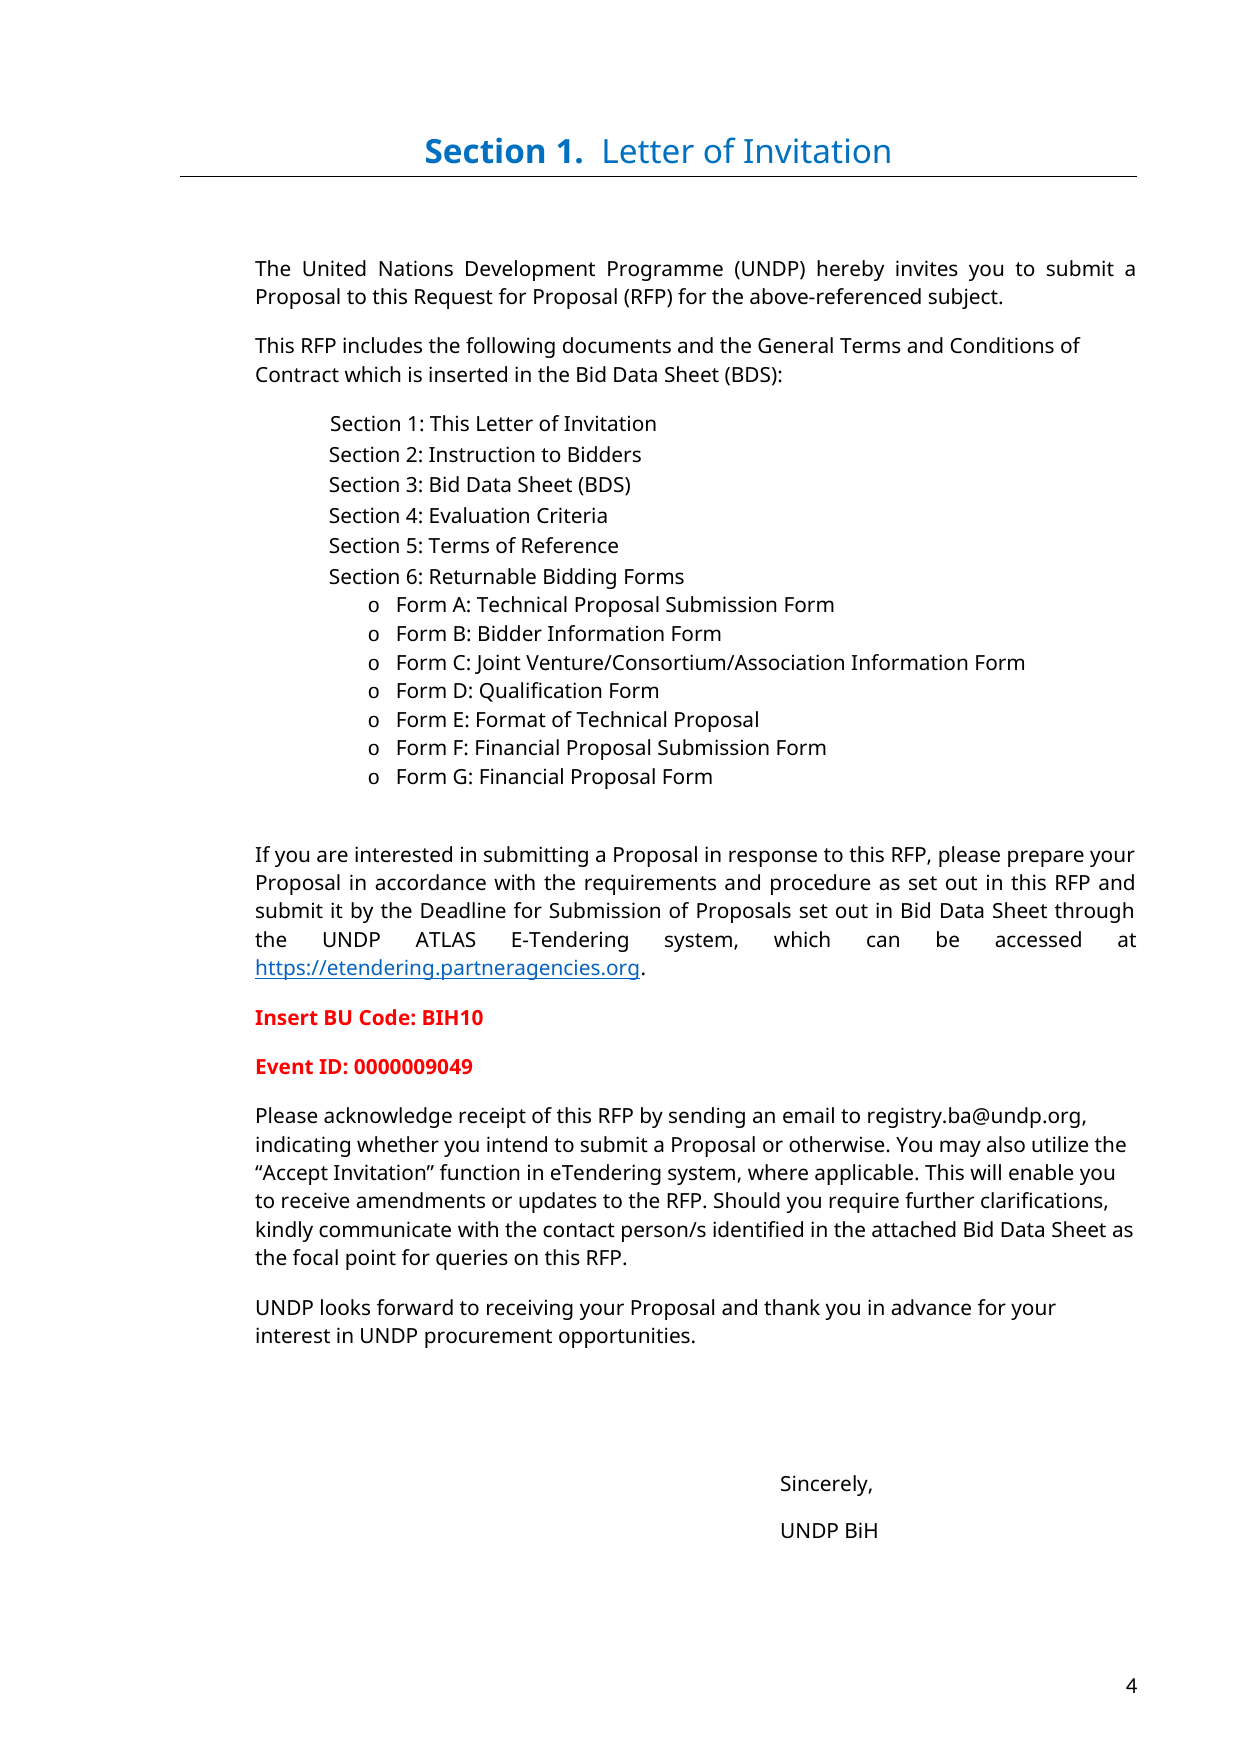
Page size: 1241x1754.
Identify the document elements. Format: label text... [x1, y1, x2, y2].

list Please acknowledge receipt of this RFP by sending an email to registry.ba@undp.org, indicating whether you intend to submit a Proposal or otherwise. You may also utilize the “Accept Invitation” function in eTendering system, where applicable. This will enable you to receive amendments or updates to the RFP. Should you require further clarifications, kindly communicate with the contact person/s identified in the attached Bid Data Sheet as the focal point for queries on this RFP. [255, 1101, 1137, 1272]
text Section 4: Evaluation Criteria [329, 501, 1137, 529]
text Insert BU Code: BIH10 [255, 1003, 1137, 1031]
list Form B: Bidder Information Form [367, 619, 1137, 648]
list Form E: Format of Technical Proposal [367, 705, 1137, 733]
list Form D: Qualification Form [367, 676, 1137, 705]
text UNDP BiH [705, 1516, 1137, 1545]
text Sincerely, [255, 1469, 1137, 1497]
text Section 3: Bid Data Sheet (BDS) [255, 470, 1137, 499]
text Event ID: 0000009049 [255, 1052, 1137, 1080]
list Form C: Joint Venture/Consortium/Association Information Form [367, 648, 1137, 676]
list Form F: Financial Proposal Submission Form [367, 733, 1137, 762]
text If you are interested in submitting a Proposal in response to this RFP, please prepare your Proposal in accordance with the requirements and procedure as set out in this RFP and submit it by the Deadline for Submission of Proposals set out in Bid Data Sheet through the UNDP ATLAS E-Tendering system, which can be accessed at https://etendering.partneragencies.org. [255, 840, 1137, 982]
list UNDP looks forward to receiving your Proposal and thank you in advance for your interest in UNDP procurement opportunities. [255, 1293, 1137, 1349]
list Form G: Financial Proposal Form [367, 762, 1137, 790]
text Section 6: Returnable Bidding Forms [329, 562, 1137, 591]
subtitle Section 1. Letter of Invitation [180, 128, 1137, 176]
text Section 1: This Letter of Invitation [255, 409, 1137, 437]
text Section 2: Instruction to Bidders [255, 440, 1137, 468]
list Form A: Technical Proposal Submission Form [367, 591, 1137, 619]
list This RFP includes the following documents and the General Terms and Conditions of Contract which is inserted in the Bid Data Sheet (BDS): [255, 331, 1137, 388]
list The United Nations Development Programme (UNDP) hereby invites you to submit a Proposal to this Request for Proposal (RFP) for the above-referenced subject. [255, 254, 1137, 311]
text Section 5: Terms of Reference [329, 532, 1137, 560]
